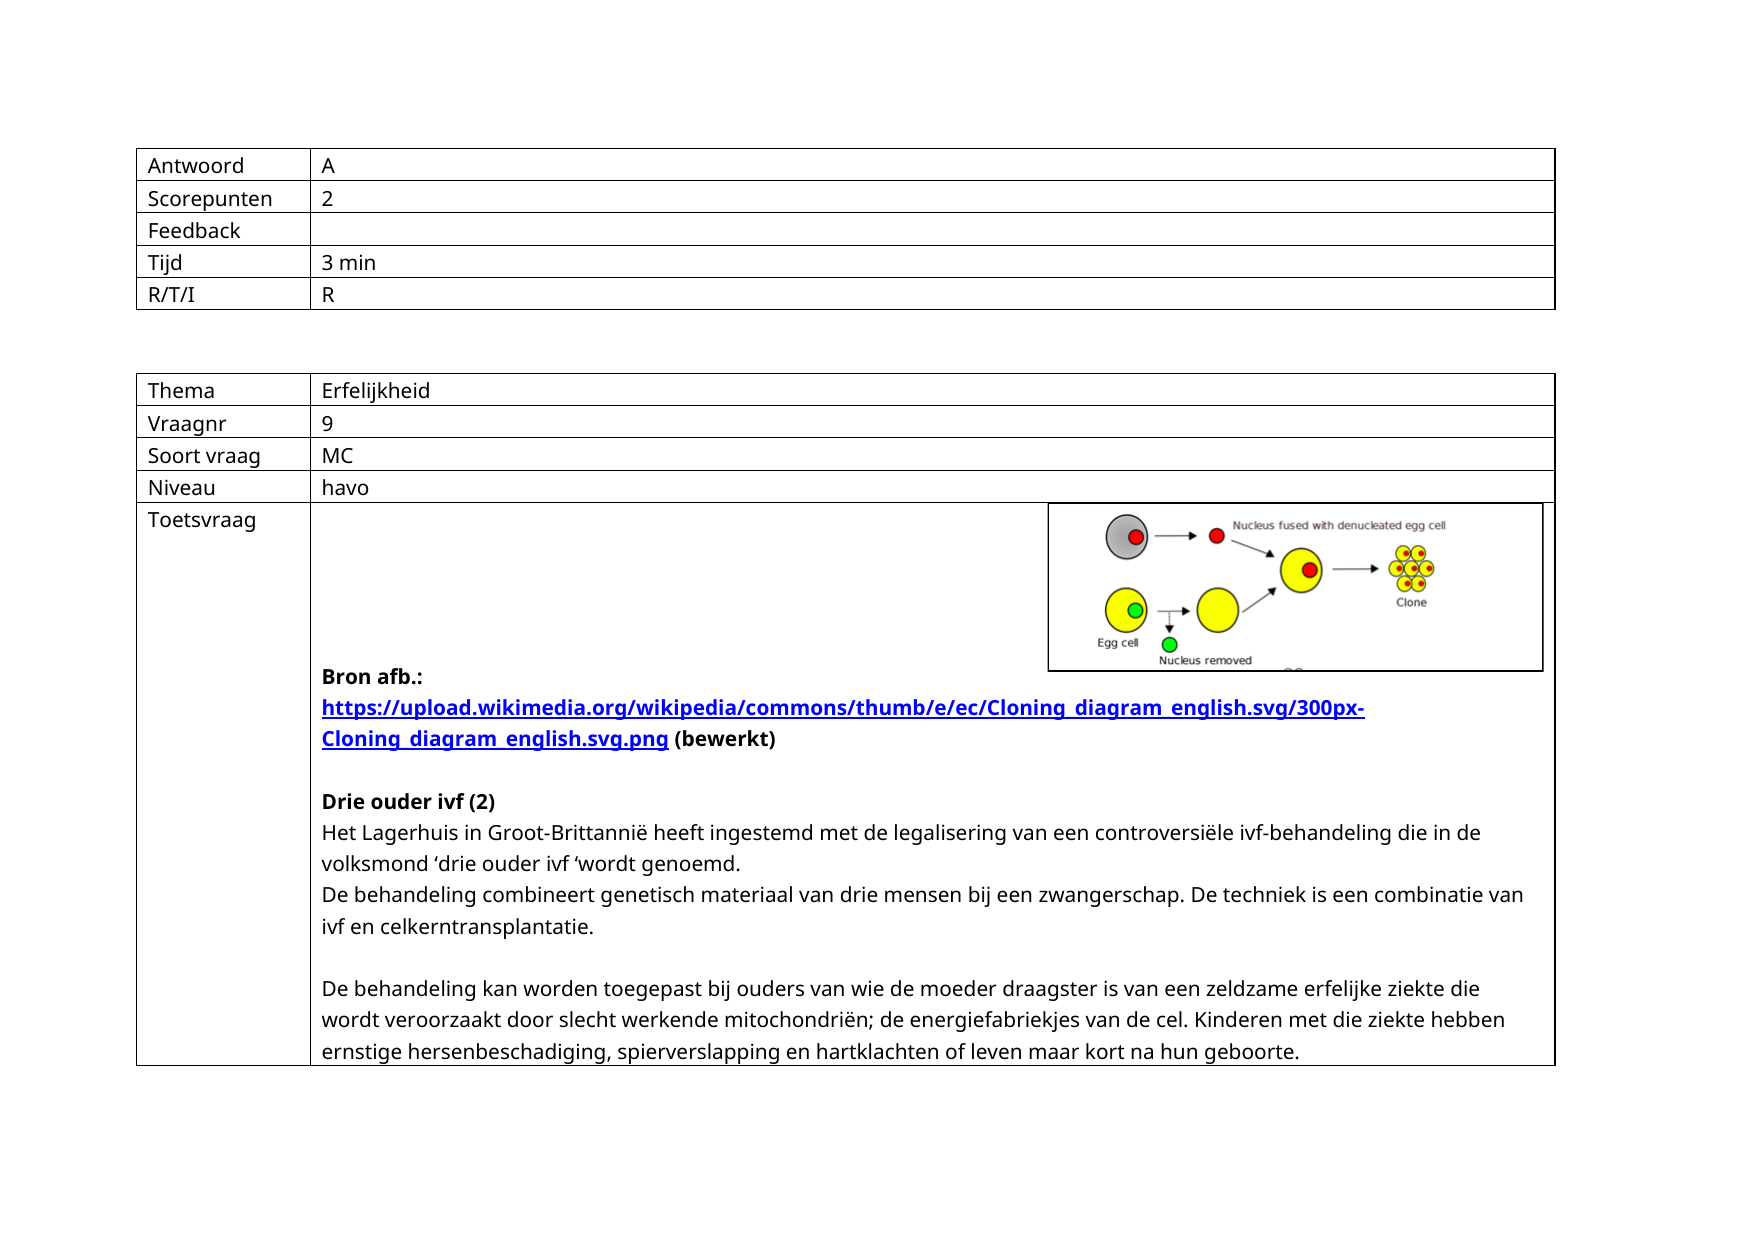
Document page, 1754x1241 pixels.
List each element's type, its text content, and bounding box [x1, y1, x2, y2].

table_cell Feedback [137, 213, 310, 244]
table_cell R [311, 278, 1554, 309]
table_cell Tijd [137, 246, 310, 277]
table_header Erfelijkheid [311, 374, 1554, 405]
table_cell MC [311, 438, 1554, 469]
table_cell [311, 503, 1554, 1065]
table_cell R/T/I [137, 278, 310, 309]
table_cell Vraagnr [137, 406, 310, 437]
table_cell Antwoord [137, 149, 310, 180]
table_header Thema [137, 374, 310, 405]
table_cell Toetsvraag [137, 503, 310, 1065]
table_cell Niveau [137, 471, 310, 502]
table_cell 3 min [311, 246, 1554, 277]
table_cell havo [311, 471, 1554, 502]
table_cell [311, 213, 1554, 244]
table_cell Scorepunten [137, 181, 310, 212]
table_cell 9 [311, 406, 1554, 437]
table_cell 2 [311, 181, 1554, 212]
table_cell Soort vraag [137, 438, 310, 469]
table_cell A [311, 149, 1554, 180]
